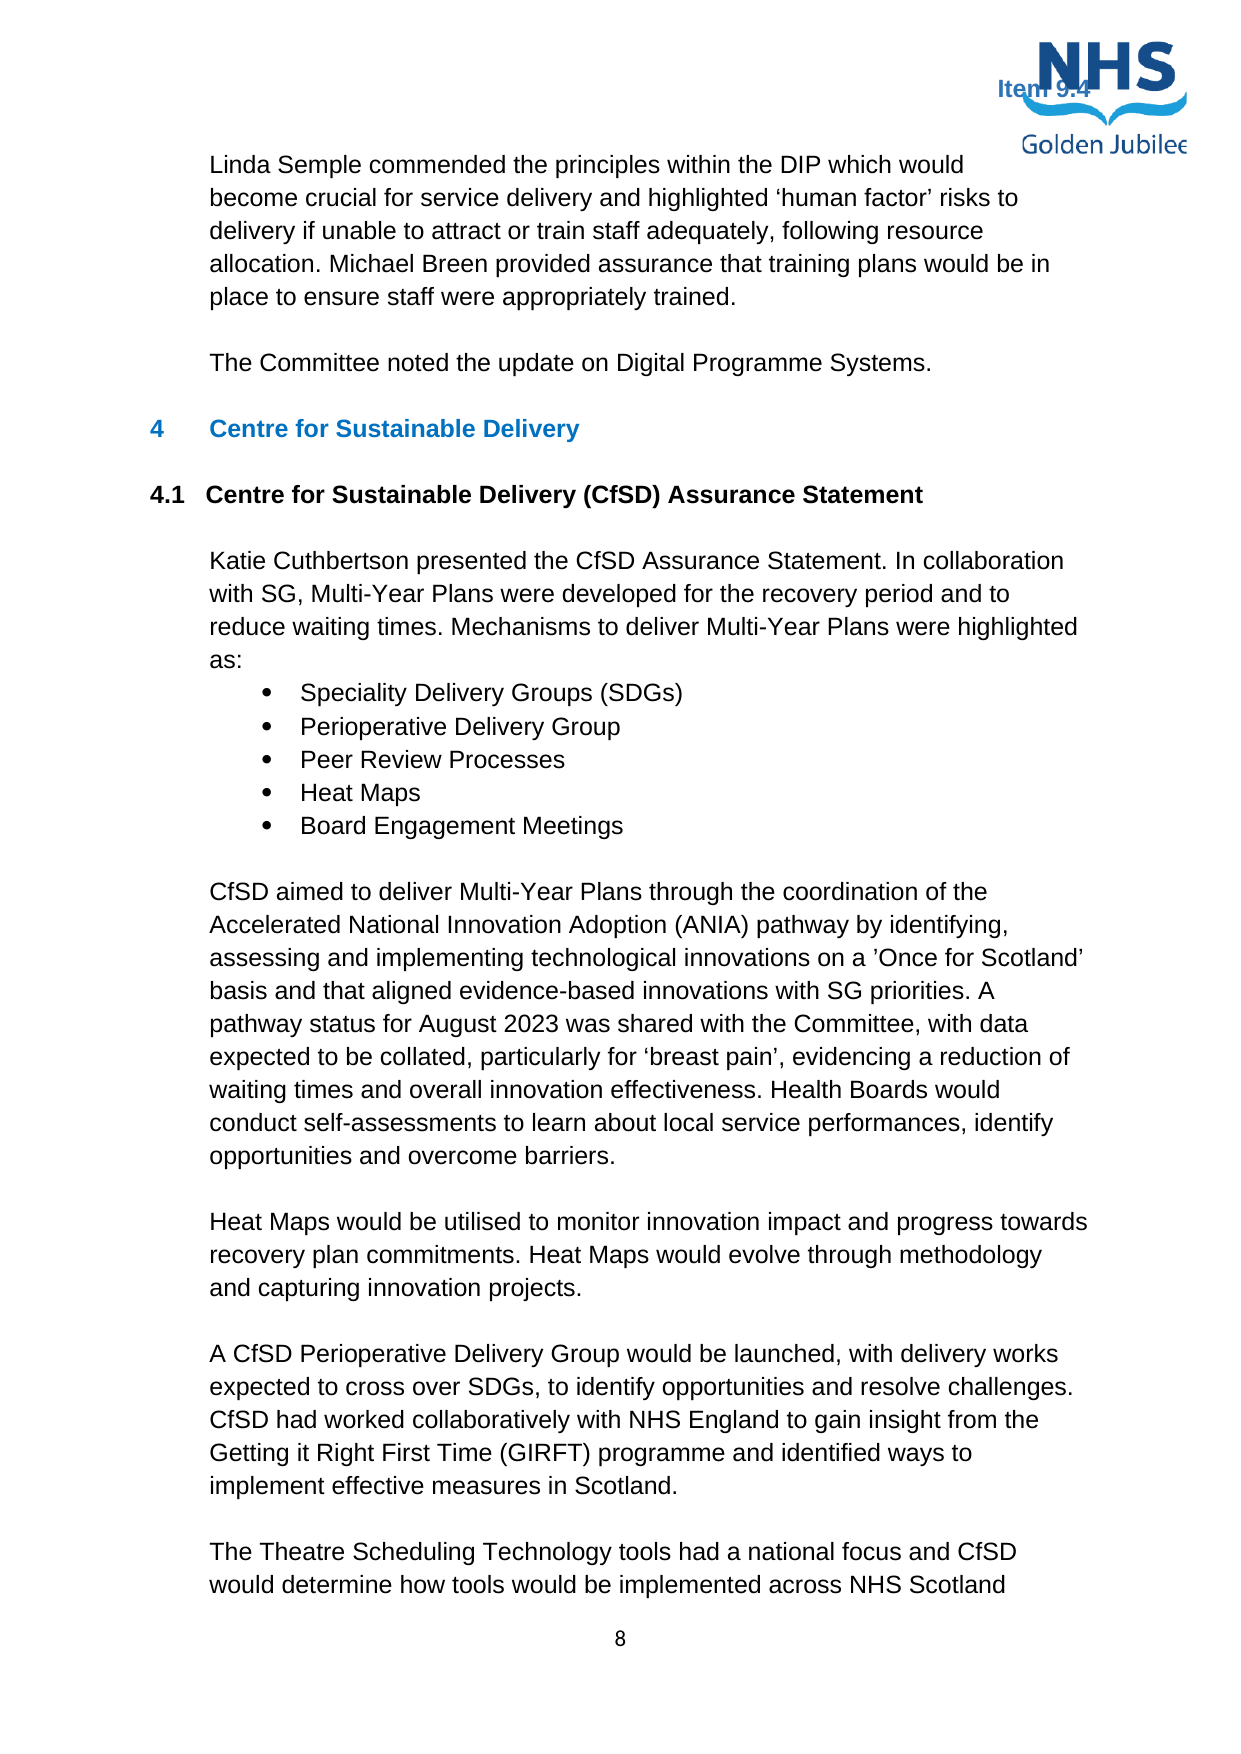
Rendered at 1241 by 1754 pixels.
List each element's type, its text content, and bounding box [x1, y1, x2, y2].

text Heat Maps would be utilised to monitor innovation impact and progress towards recovery plan commitments. Heat Maps would evolve through methodology and capturing innovation projects. [209, 1207, 1090, 1302]
text 4.1 Centre for Sustainable Delivery (CfSD) Assurance Statement [150, 480, 1090, 509]
text Katie Cuthbertson presented the CfSD Assurance Statement. In collaboration with SG, Multi-Year Plans were developed for the recovery period and to reduce waiting times. Mechanisms to deliver Multi-Year Plans were highlighted as: [209, 546, 1090, 674]
list Perioperative Delivery Group [262, 711, 1090, 740]
text 4 Centre for Sustainable Delivery [150, 414, 1090, 443]
text The Committee noted the update on Digital Programme Systems. [209, 348, 1090, 377]
list Speciality Delivery Groups (SDGs) [262, 678, 1090, 707]
text A CfSD Perioperative Delivery Group would be launched, with delivery works expected to cross over SDGs, to identify opportunities and resolve challenges. CfSD had worked collaboratively with NHS England to gain insight from the Getting it Right First Time (GIRFT) programme and identified ways to implement effective measures in Scotland. [209, 1339, 1090, 1500]
picture [1020, 41, 1187, 158]
list Board Engagement Meetings [262, 811, 1090, 840]
list Heat Maps [262, 778, 1090, 807]
text CfSD aimed to deliver Multi-Year Plans through the coordination of the Accelerated National Innovation Adoption (ANIA) pathway by identifying, assessing and implementing technological innovations on a ’Once for Scotland’ basis and that aligned evidence-based innovations with SG priorities. A pathway status for August 2023 was shared with the Committee, with data expected to be collated, particularly for ‘breast pain’, evidencing a reduction of waiting times and overall innovation effectiveness. Health Boards would conduct self-assessments to learn about local service performances, identify opportunities and overcome barriers. [209, 877, 1090, 1170]
text Linda Semple commended the principles within the DIP which would become crucial for service delivery and highlighted ‘human factor’ risks to delivery if unable to attract or train staff adequately, following resource allocation. Michael Breen provided assurance that training plans would be in place to ensure staff were appropriately trained. [209, 150, 1090, 311]
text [209, 1537, 1090, 1599]
list Peer Review Processes [262, 744, 1090, 773]
